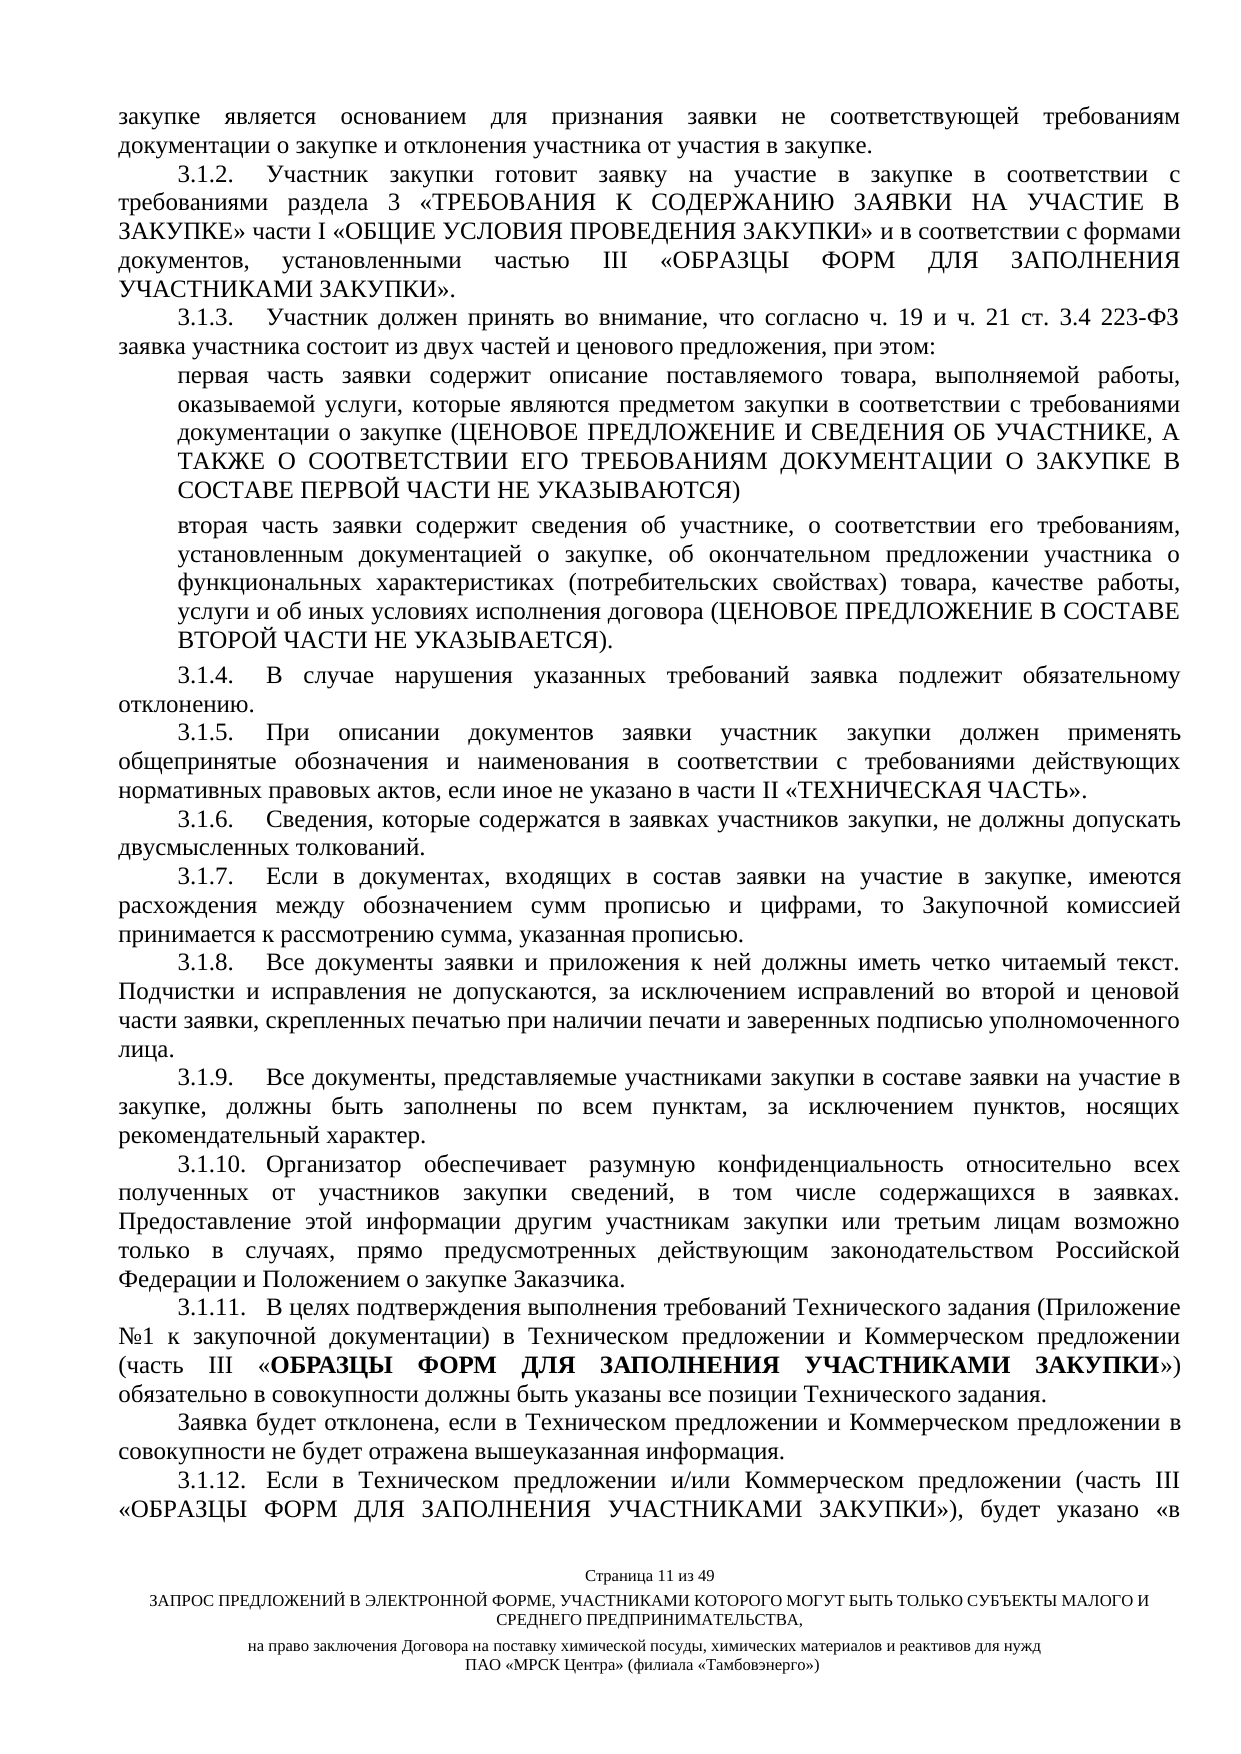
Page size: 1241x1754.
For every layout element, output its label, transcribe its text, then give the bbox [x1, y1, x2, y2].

subtitle Все документы, представляемые участниками закупки в составе заявки на участие в закупке, должны быть заполнены по всем пунктам, за исключением пунктов, носящих рекомендательный характер. [118, 1062, 1181, 1149]
subtitle При описании документов заявки участник закупки должен применять общепринятые обозначения и наименования в соответствии с требованиями действующих нормативных правовых актов, если иное не указано в части II «ТЕХНИЧЕСКАЯ ЧАСТЬ». [118, 717, 1181, 804]
subtitle Организатор обеспечивает разумную конфиденциальность относительно всех полученных от участников закупки сведений, в том числе содержащихся в заявках. Предоставление этой информации другим участникам закупки или третьим лицам возможно только в случаях, прямо предусмотренных действующим законодательством Российской Федерации и Положением о закупке Заказчика. [118, 1149, 1181, 1292]
subtitle Участник закупки готовит заявку на участие в закупке в соответствии с требованиями раздела 3 «ТРЕБОВАНИЯ К СОДЕРЖАНИЮ ЗАЯВКИ НА УЧАСТИЕ В ЗАКУПКЕ» части I «ОБЩИЕ УСЛОВИЯ ПРОВЕДЕНИЯ ЗАКУПКИ» и в соответствии с формами документов, установленными частью III «ОБРАЗЦЫ ФОРМ ДЛЯ ЗАПОЛНЕНИЯ УЧАСТНИКАМИ ЗАКУПКИ». [118, 159, 1181, 302]
subtitle В целях подтверждения выполнения требований Технического задания (Приложение №1 к закупочной документации) в Техническом предложении и Коммерческом предложении (часть III «ОБРАЗЦЫ ФОРМ ДЛЯ ЗАПОЛНЕНИЯ УЧАСТНИКАМИ ЗАКУПКИ») обязательно в совокупности должны быть указаны все позиции Технического задания. [118, 1292, 1181, 1407]
subtitle Если в документах, входящих в состав заявки на участие в закупке, имеются расхождения между обозначением сумм прописью и цифрами, то Закупочной комиссией принимается к рассмотрению сумма, указанная прописью. [118, 861, 1181, 947]
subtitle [118, 101, 1181, 159]
subtitle Участник должен принять во внимание, что согласно ч. 19 и ч. 21 ст. 3.4 223-ФЗ заявка участника состоит из двух частей и ценового предложения, при этом: [118, 302, 1181, 360]
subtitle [118, 1465, 1181, 1522]
text первая часть заявки содержит описание поставляемого товара, выполняемой работы, оказываемой услуги, которые являются предметом закупки в соответствии с требованиями документации о закупке (ЦЕНОВОЕ ПРЕДЛОЖЕНИЕ И СВЕДЕНИЯ ОБ УЧАСТНИКЕ, А ТАКЖЕ О СООТВЕТСТВИИ ЕГО ТРЕБОВАНИЯМ ДОКУМЕНТАЦИИ О ЗАКУПКЕ В СОСТАВЕ ПЕРВОЙ ЧАСТИ НЕ УКАЗЫВАЮТСЯ) [177, 360, 1181, 504]
subtitle Заявка будет отклонена, если в Техническом предложении и Коммерческом предложении в совокупности не будет отражена вышеуказанная информация. [118, 1407, 1181, 1465]
subtitle Сведения, которые содержатся в заявках участников закупки, не должны допускать двусмысленных толкований. [118, 804, 1181, 861]
text вторая часть заявки содержит сведения об участнике, о соответствии его требованиям, установленным документацией о закупке, об окончательном предложении участника о функциональных характеристиках (потребительских свойствах) товара, качестве работы, услуги и об иных условиях исполнения договора (ЦЕНОВОЕ ПРЕДЛОЖЕНИЕ В СОСТАВЕ ВТОРОЙ ЧАСТИ НЕ УКАЗЫВАЕТСЯ). [177, 510, 1181, 654]
subtitle В случае нарушения указанных требований заявка подлежит обязательному отклонению. [118, 660, 1181, 717]
subtitle Все документы заявки и приложения к ней должны иметь четко читаемый текст. Подчистки и исправления не допускаются, за исключением исправлений во второй и ценовой части заявки, скрепленных печатью при наличии печати и заверенных подписью уполномоченного лица. [118, 947, 1181, 1062]
